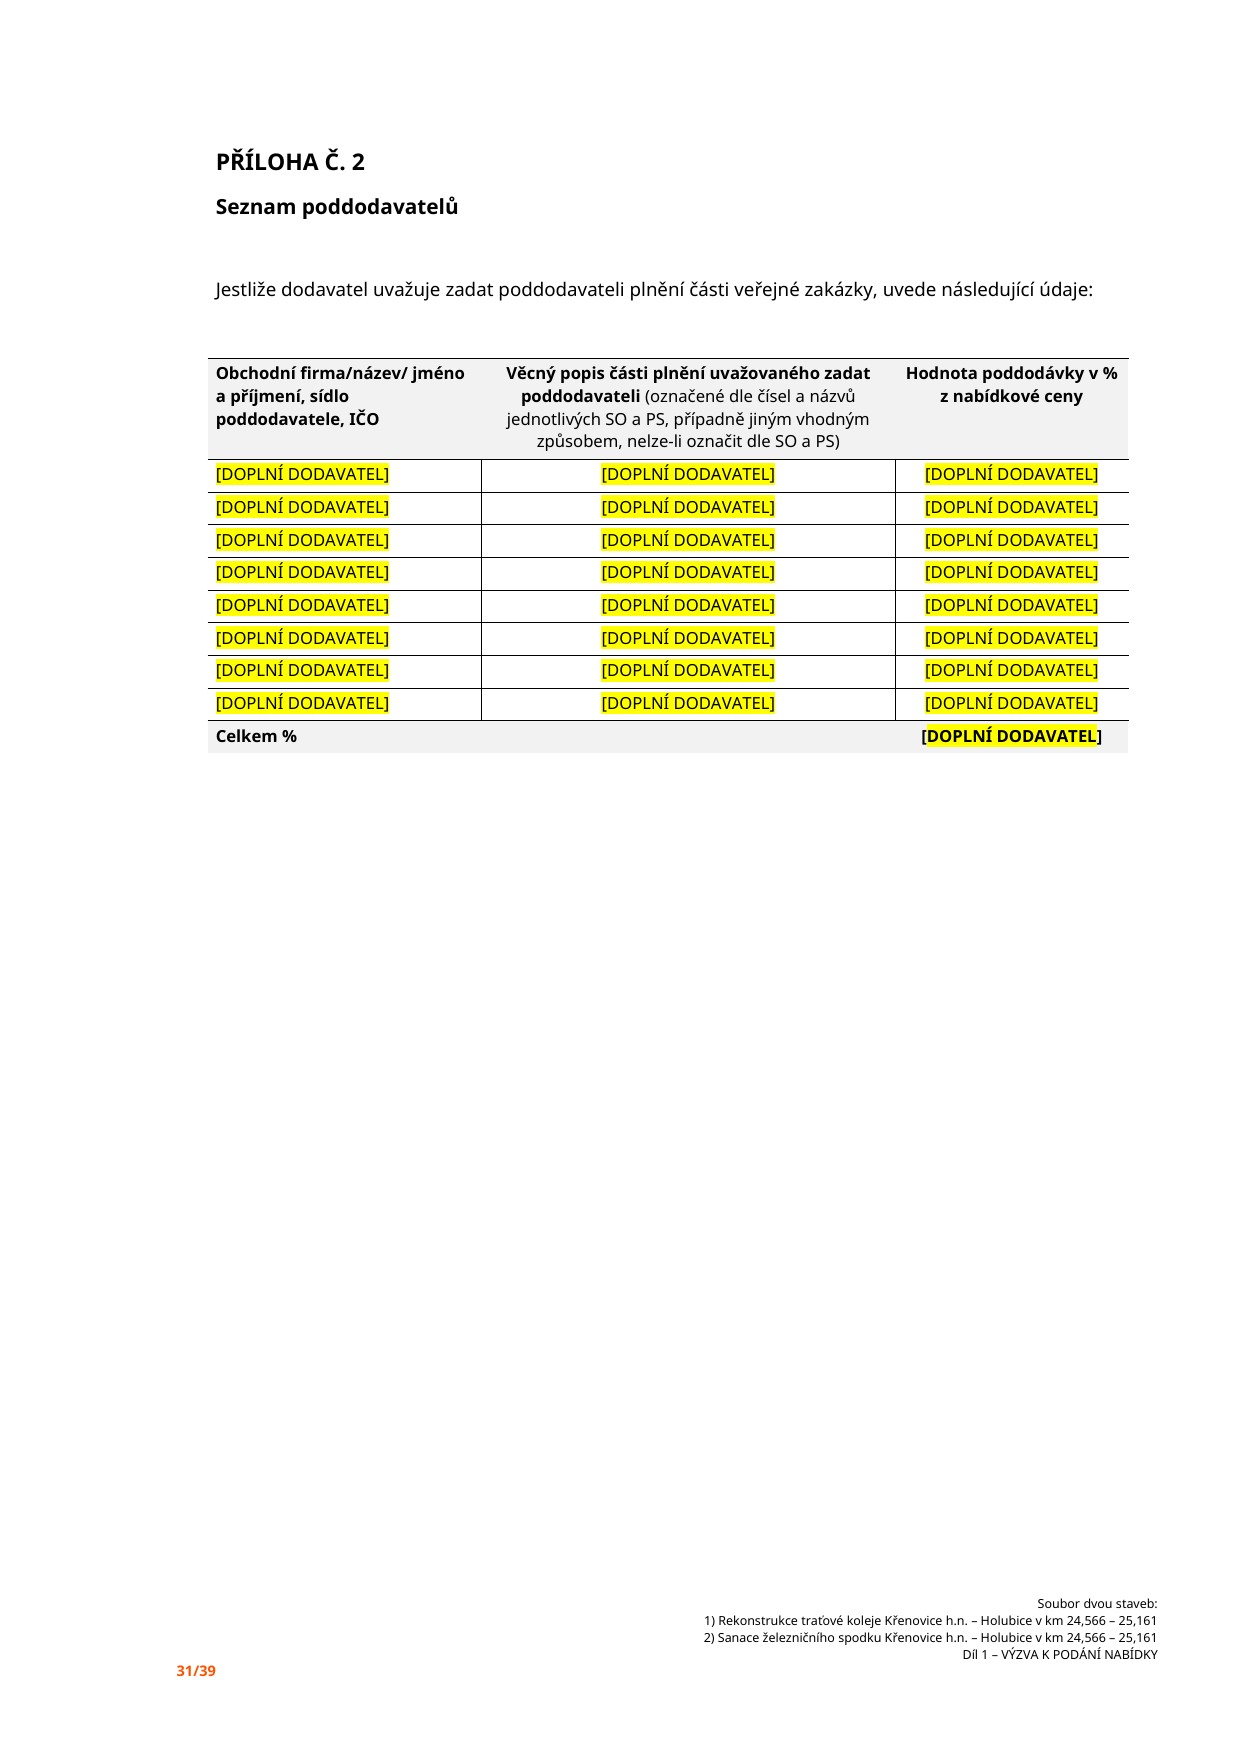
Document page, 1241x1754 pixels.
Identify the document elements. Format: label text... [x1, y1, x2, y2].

table_header Obchodní firma/název/ jméno a příjmení, sídlo poddodavatele, IČO [208, 359, 481, 459]
table_cell [DOPLNÍ DODAVATEL] [208, 525, 481, 557]
table_cell [DOPLNÍ DODAVATEL] [208, 493, 481, 524]
table_cell [DOPLNÍ DODAVATEL] [208, 623, 481, 655]
table_cell [DOPLNÍ DODAVATEL] [482, 493, 895, 524]
text Jestliže dodavatel uvažuje zadat poddodavateli plnění části veřejné zakázky, uvede následující údaje: [216, 277, 1122, 302]
table_header Hodnota poddodávky v % z nabídkové ceny [895, 359, 1128, 459]
table_cell [481, 721, 895, 753]
text Příloha č. 2 [216, 146, 1122, 177]
table_cell Celkem % [208, 721, 481, 753]
table_cell [DOPLNÍ DODAVATEL] [896, 656, 1128, 688]
table_cell [DOPLNÍ DODAVATEL] [482, 656, 895, 688]
table_cell [DOPLNÍ DODAVATEL] [896, 623, 1128, 655]
table_header Věcný popis části plnění uvažovaného zadat poddodavateli (označené dle čísel a názvů jednotlivých SO a PS, případně jiným vhodným způsobem, nelze-li označit dle SO a PS) [481, 359, 895, 459]
table_cell [DOPLNÍ DODAVATEL] [208, 460, 481, 491]
table_cell [DOPLNÍ DODAVATEL] [896, 460, 1128, 491]
table_cell [DOPLNÍ DODAVATEL] [482, 591, 895, 622]
table_cell [DOPLNÍ DODAVATEL] [482, 558, 895, 589]
table_cell [DOPLNÍ DODAVATEL] [482, 460, 895, 491]
table_cell [DOPLNÍ DODAVATEL] [482, 525, 895, 557]
table_cell [DOPLNÍ DODAVATEL] [208, 689, 481, 720]
table_cell [DOPLNÍ DODAVATEL] [896, 493, 1128, 524]
table_cell [DOPLNÍ DODAVATEL] [896, 689, 1128, 720]
table_cell [DOPLNÍ DODAVATEL] [482, 623, 895, 655]
table_cell [DOPLNÍ DODAVATEL] [482, 689, 895, 720]
table_cell [DOPLNÍ DODAVATEL] [208, 558, 481, 589]
table_cell [DOPLNÍ DODAVATEL] [896, 525, 1128, 557]
table_cell [DOPLNÍ DODAVATEL] [208, 591, 481, 622]
table_cell [DOPLNÍ DODAVATEL] [896, 591, 1128, 622]
text Seznam poddodavatelů [216, 192, 1122, 221]
table_cell [DOPLNÍ DODAVATEL] [895, 721, 1128, 753]
table_cell [DOPLNÍ DODAVATEL] [896, 558, 1128, 589]
table_cell [DOPLNÍ DODAVATEL] [208, 656, 481, 688]
